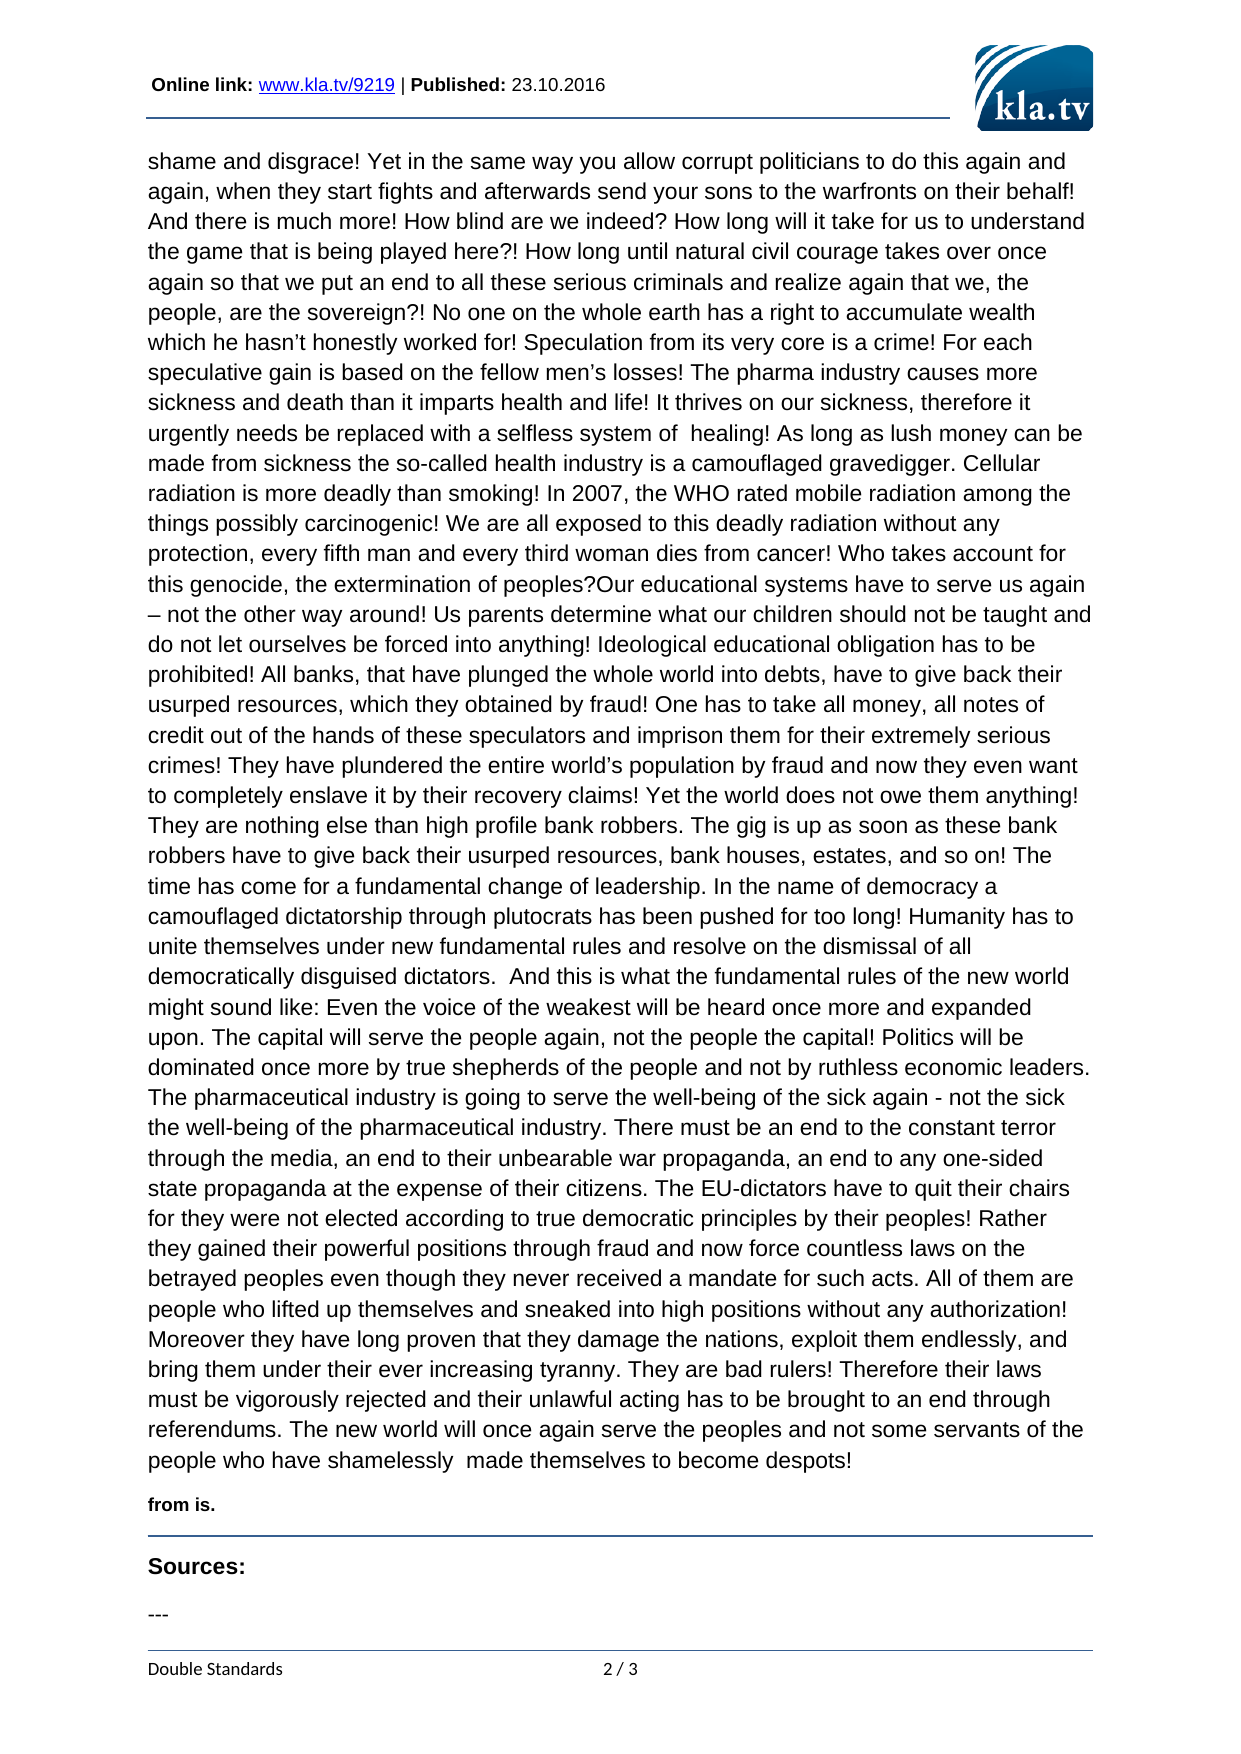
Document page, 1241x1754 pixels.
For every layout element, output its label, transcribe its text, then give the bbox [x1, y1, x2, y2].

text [148, 148, 1093, 1473]
text from is. [148, 1493, 1093, 1515]
text --- [148, 1600, 1093, 1628]
text Sources: [148, 1537, 1093, 1579]
